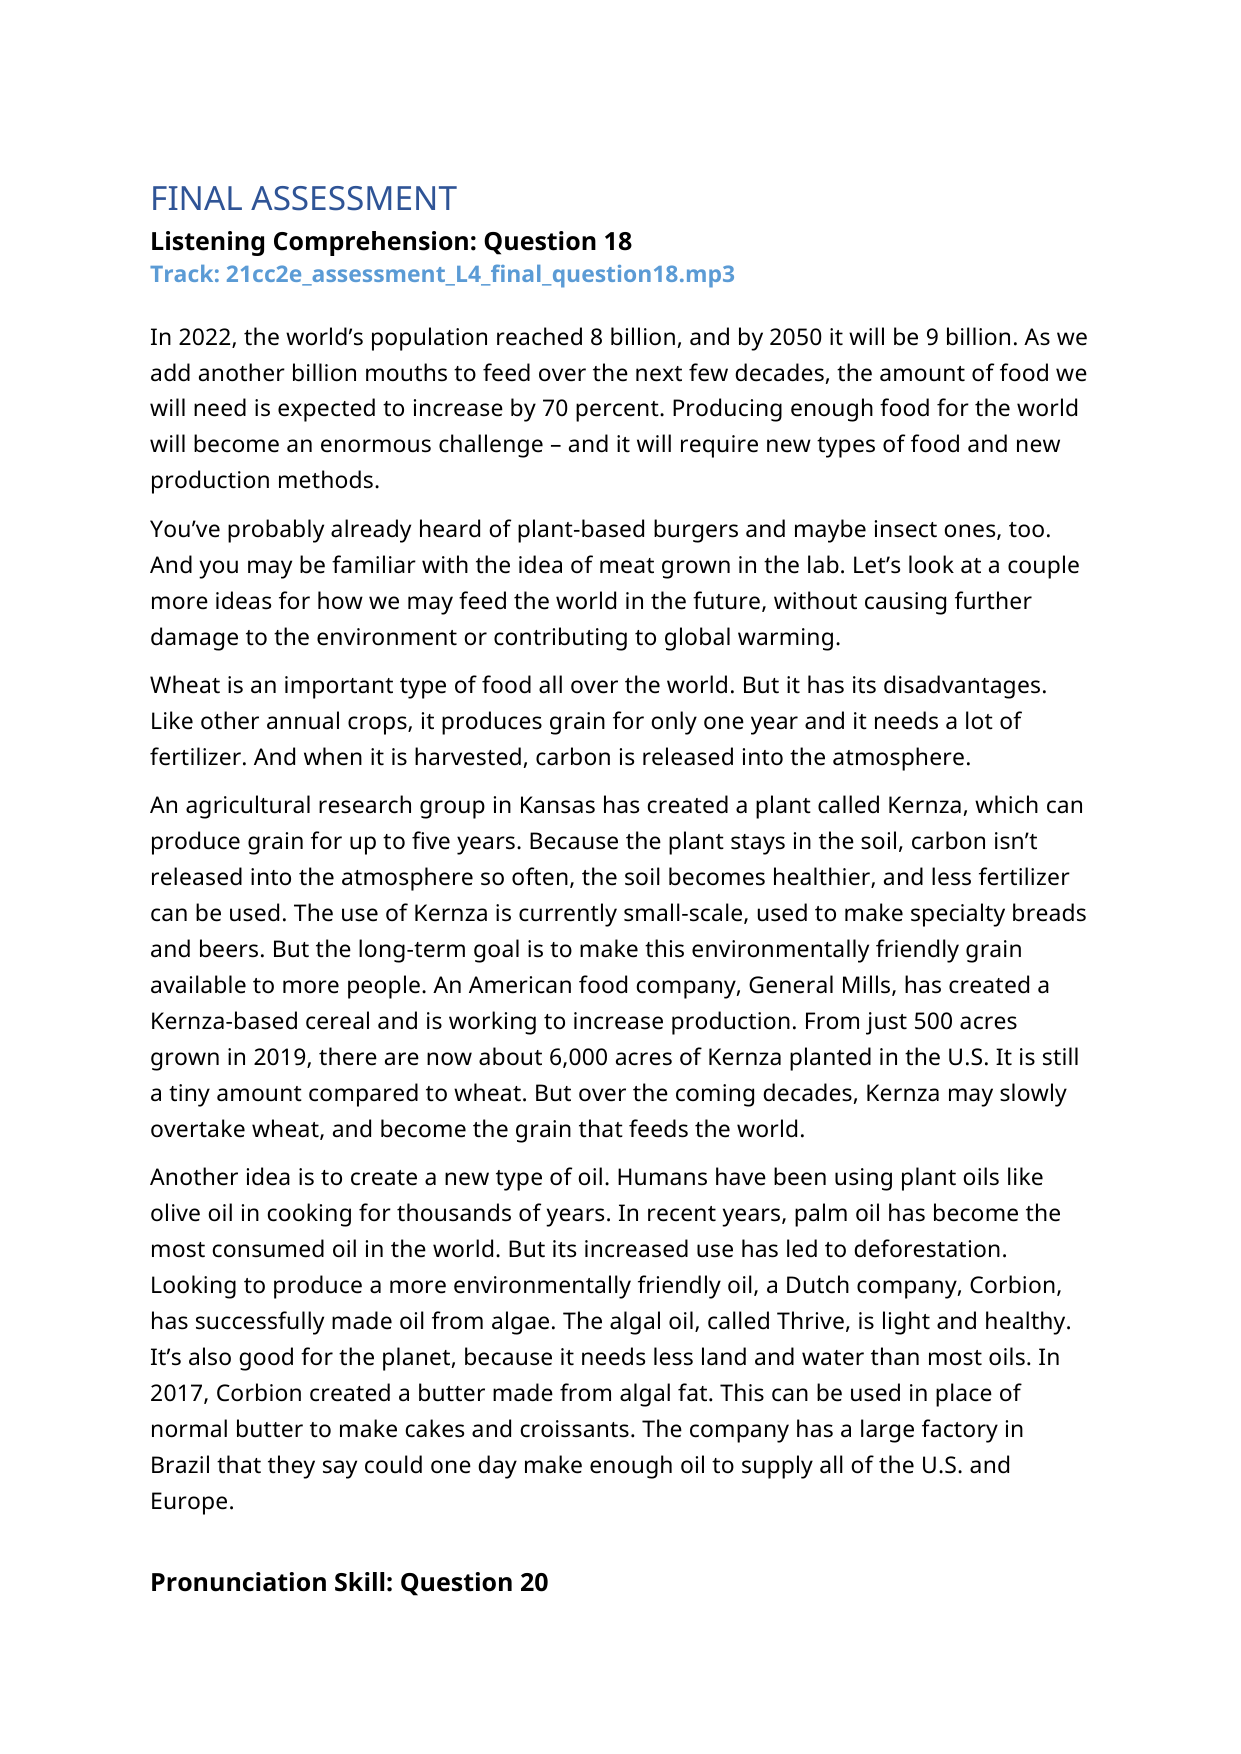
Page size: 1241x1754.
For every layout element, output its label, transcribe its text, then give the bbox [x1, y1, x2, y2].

text Listening Comprehension: Question 18 [150, 224, 1090, 258]
text Another idea is to create a new type of oil. Humans have been using plant oils like olive oil in cooking for thousands of years. In recent years, palm oil has become the most consumed oil in the world. But its increased use has led to deforestation. Looking to produce a more environmentally friendly oil, a Dutch company, Corbion, has successfully made oil from algae. The algal oil, called Thrive, is light and healthy. It’s also good for the planet, because it needs less land and water than most oils. In 2017, Corbion created a butter made from algal fat. This can be used in place of normal butter to make cakes and croissants. The company has a large factory in Brazil that they say could one day make enough oil to supply all of the U.S. and Europe. [150, 1161, 1090, 1516]
text Track: 21cc2e_assessment_L4_final_question18.mp3 [150, 258, 1090, 289]
text Wheat is an important type of food all over the world. But it has its disadvantages. Like other annual crops, it produces grain for only one year and it needs a lot of fertilizer. And when it is harvested, carbon is released into the atmosphere. [150, 669, 1090, 772]
subtitle FINAL ASSESSMENT [150, 175, 1090, 220]
text You’ve probably already heard of plant-based burgers and maybe insect ones, too. And you may be familiar with the idea of meat grown in the lab. Let’s look at a couple more ideas for how we may feed the world in the future, without causing further damage to the environment or contributing to global warming. [150, 513, 1090, 652]
text Pronunciation Skill: Question 20 [150, 1564, 1090, 1598]
text An agricultural research group in Kansas has created a plant called Kernza, which can produce grain for up to five years. Because the plant stays in the soil, carbon isn’t released into the atmosphere so often, the soil becomes healthier, and less fertilizer can be used. The use of Kernza is currently small-scale, used to make specialty breads and beers. But the long-term goal is to make this environmentally friendly grain available to more people. An American food company, General Mills, has created a Kernza-based cereal and is working to increase production. From just 500 acres grown in 2019, there are now about 6,000 acres of Kernza planted in the U.S. It is still a tiny amount compared to wheat. But over the coming decades, Kernza may slowly overtake wheat, and become the grain that feeds the world. [150, 789, 1090, 1144]
text In 2022, the world’s population reached 8 billion, and by 2050 it will be 9 billion. As we add another billion mouths to feed over the next few decades, the amount of food we will need is expected to increase by 70 percent. Producing enough food for the world will become an enormous challenge – and it will require new types of food and new production methods. [150, 321, 1090, 496]
